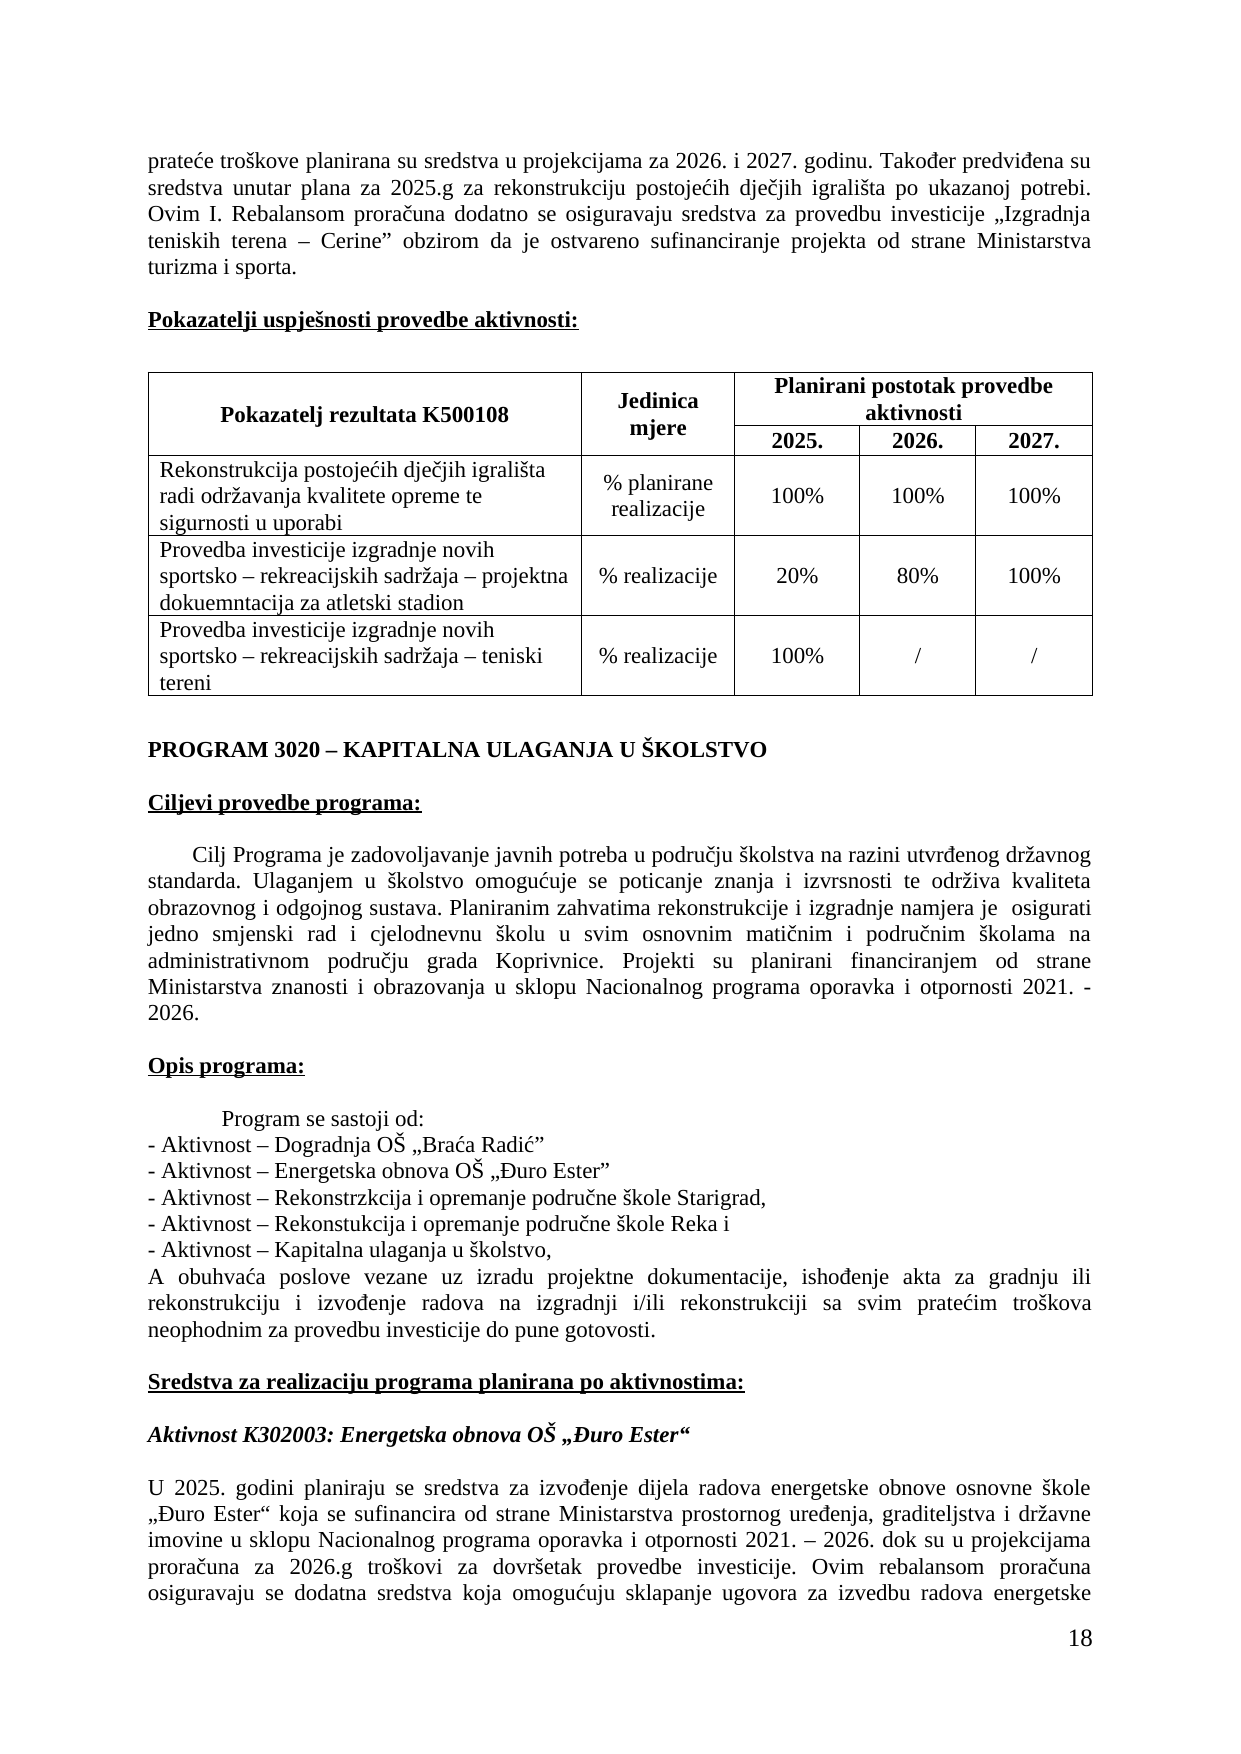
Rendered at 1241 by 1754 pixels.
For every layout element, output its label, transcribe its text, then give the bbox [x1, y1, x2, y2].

table_header Jedinica mjere [582, 373, 734, 455]
table_cell 100% [976, 536, 1092, 615]
table_cell 20% [735, 536, 859, 615]
table_cell % realizacije [582, 616, 734, 695]
text Sredstva za realizaciju programa planirana po aktivnostima: [148, 1368, 1093, 1395]
table_cell % realizacije [582, 536, 734, 615]
table_cell Provedba investicije izgradnje novih sportsko – rekreacijskih sadržaja – teniski tereni [149, 616, 581, 695]
table_cell 2025. [735, 426, 859, 455]
text Aktivnost K302003: Energetska obnova OŠ „Đuro Ester“ [148, 1421, 1093, 1447]
text - Aktivnost – Energetska obnova OŠ „Đuro Ester” [148, 1157, 1093, 1184]
table_cell Provedba investicije izgradnje novih sportsko – rekreacijskih sadržaja – projektna dokuemntacija za atletski stadion [149, 536, 581, 615]
text Pokazatelji uspješnosti provedbe aktivnosti: [148, 306, 1093, 332]
text - Aktivnost – Rekonstukcija i opremanje područne škole Reka i [148, 1210, 1093, 1237]
table_cell 100% [860, 456, 975, 535]
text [148, 1474, 1093, 1606]
table_cell 100% [735, 616, 859, 695]
table_cell % planirane realizacije [582, 456, 734, 535]
table_cell 2026. [860, 426, 975, 455]
table_cell 80% [860, 536, 975, 615]
table_cell Rekonstrukcija postojećih dječjih igrališta radi održavanja kvalitete opreme te sigurnosti u uporabi [149, 456, 581, 535]
text - Aktivnost – Rekonstrzkcija i opremanje područne škole Starigrad, [148, 1184, 1093, 1210]
text - Aktivnost – Dogradnja OŠ „Braća Radić” [148, 1131, 1093, 1157]
table_cell / [976, 616, 1092, 695]
table_cell 100% [976, 456, 1092, 535]
text - Aktivnost – Kapitalna ulaganja u školstvo, [148, 1237, 1093, 1263]
table_cell / [860, 616, 975, 695]
text A obuhvaća poslove vezane uz izradu projektne dokumentacije, ishođenje akta za gradnju ili rekonstrukciju i izvođenje radova na izgradnji i/ili rekonstrukciji sa svim pratećim troškova neophodnim za provedbu investicije do pune gotovosti. [148, 1263, 1093, 1342]
text Ciljevi provedbe programa: [148, 788, 1093, 815]
table_cell 2027. [976, 426, 1092, 455]
table_header Planirani postotak provedbe aktivnosti [735, 373, 1092, 425]
table_cell 100% [735, 456, 859, 535]
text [148, 148, 1093, 279]
text Cilj Programa je zadovoljavanje javnih potreba u području školstva na razini utvrđenog državnog standarda. Ulaganjem u školstvo omogućuje se poticanje znanja i izvrsnosti te održiva kvaliteta obrazovnog i odgojnog sustava. Planiranim zahvatima rekonstrukcije i izgradnje namjera je osigurati jedno smjenski rad i cjelodnevnu školu u svim osnovnim matičnim i područnim školama na administrativnom području grada Koprivnice. Projekti su planirani financiranjem od strane Ministarstva znanosti i obrazovanja u sklopu Nacionalnog programa oporavka i otpornosti 2021. - 2026. [148, 841, 1093, 1026]
table_header Pokazatelj rezultata K500108 [149, 373, 581, 455]
text Program se sastoji od: [148, 1105, 1093, 1131]
text PROGRAM 3020 – KAPITALNA ULAGANJA U ŠKOLSTVO [148, 736, 1093, 762]
text Opis programa: [148, 1052, 1093, 1078]
